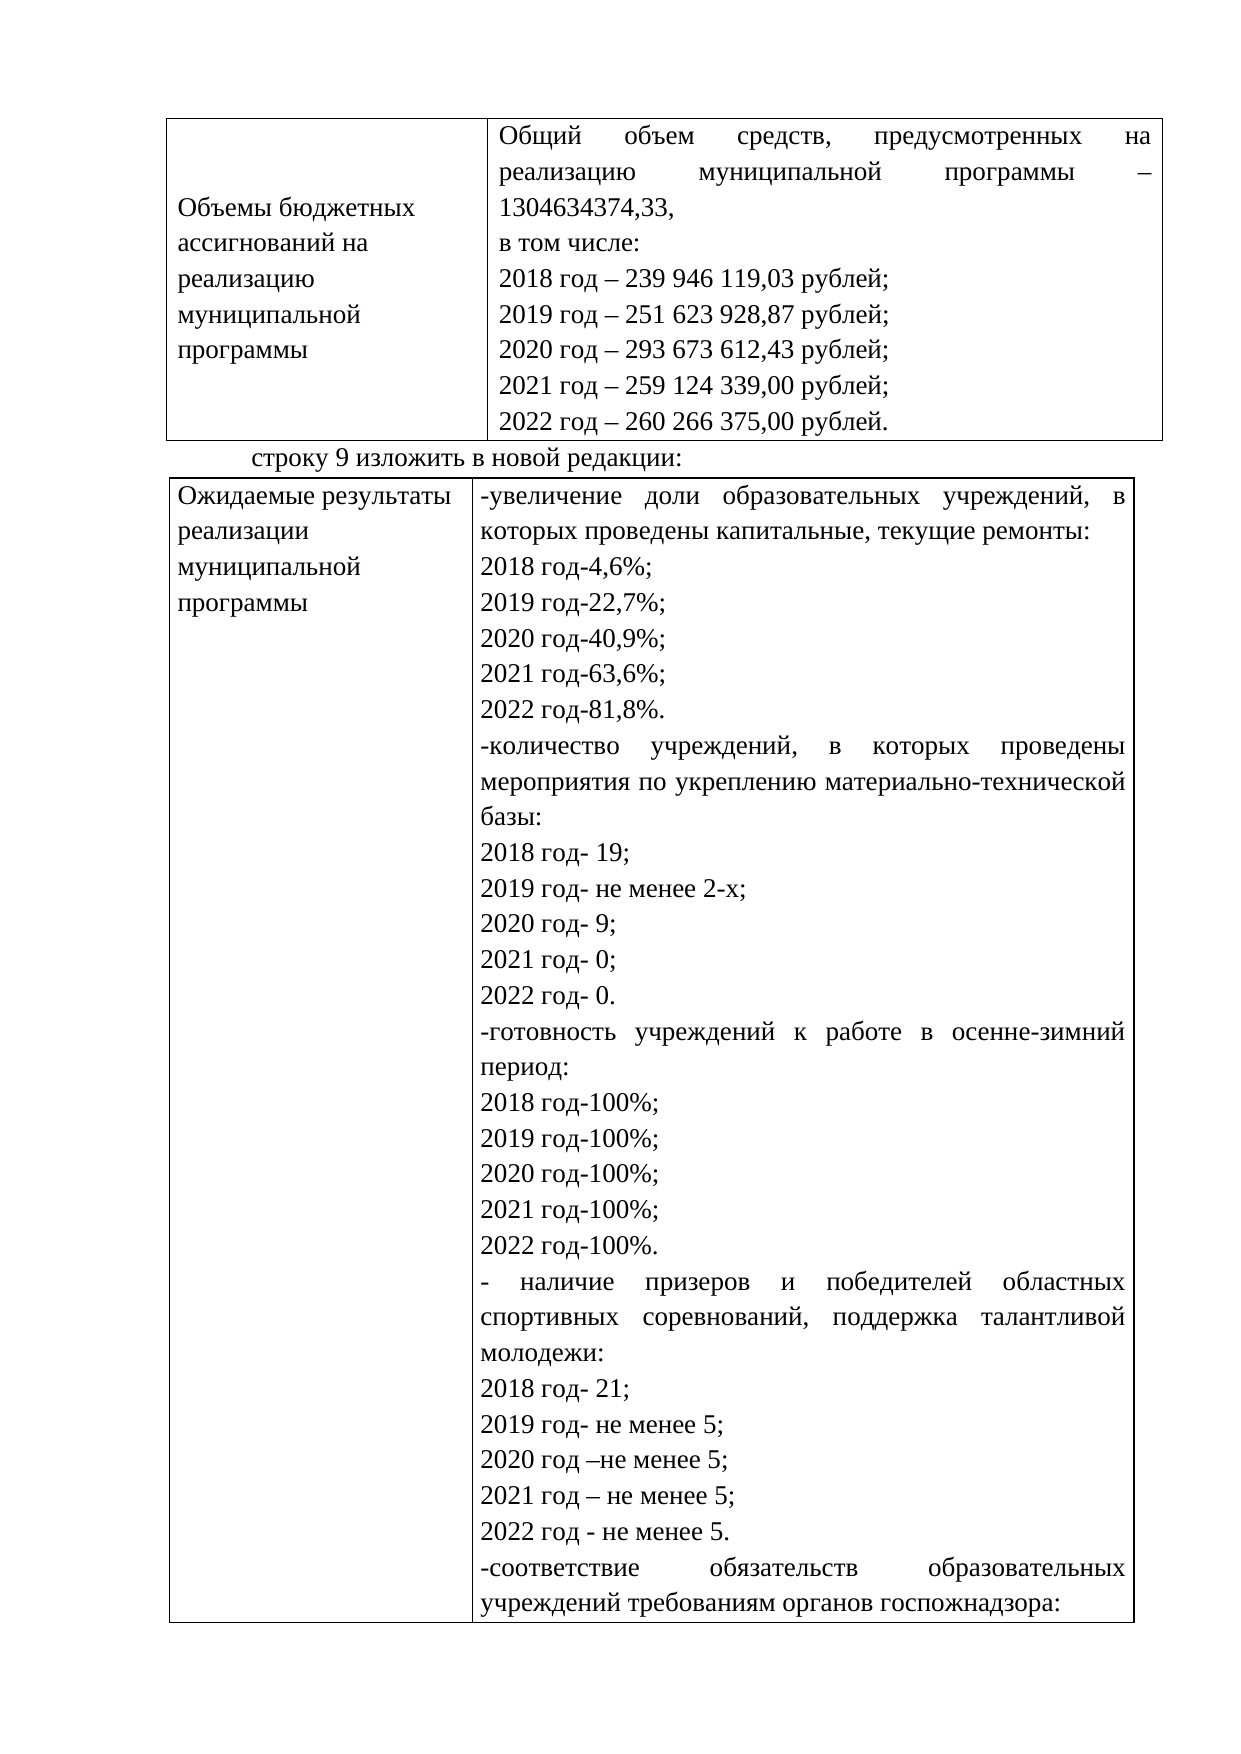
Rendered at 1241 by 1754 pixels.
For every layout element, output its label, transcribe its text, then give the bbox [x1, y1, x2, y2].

table_header Общий объем средств, предусмотренных на реализацию муниципальной программы – 1304634374,33, в том числе: 2018 год – 239 946 119,03 рублей; 2019 год – 251 623 928,87 рублей; 2020 год – 293 673 612,43 рублей; 2021 год – 259 124 339,00 рублей; 2022 год – 260 266 375,00 рублей. [488, 119, 1162, 440]
table_header Объемы бюджетных ассигнований на реализацию муниципальной программы [167, 119, 487, 440]
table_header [170, 479, 472, 1622]
text строку 9 изложить в новой редакции: [177, 441, 1152, 473]
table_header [473, 479, 1133, 1622]
